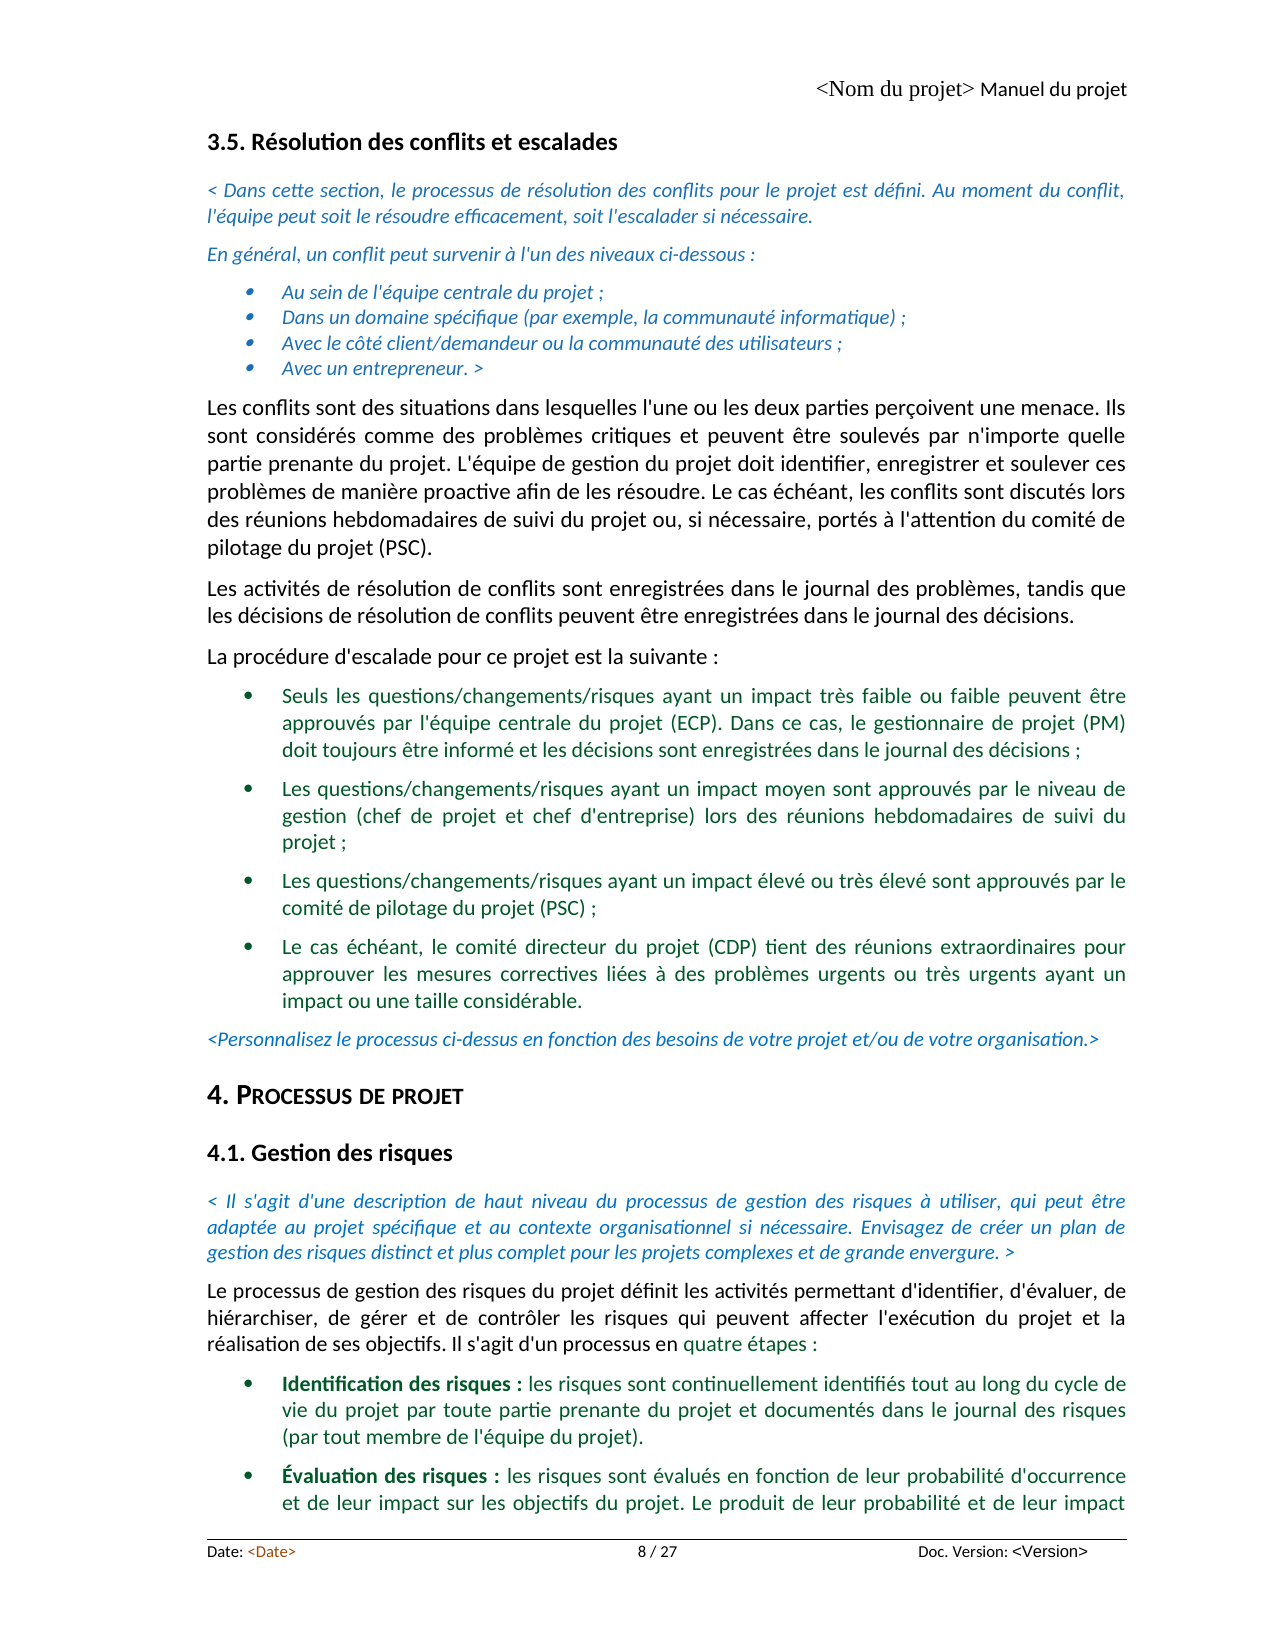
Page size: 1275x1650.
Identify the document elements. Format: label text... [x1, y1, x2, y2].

text Les activités de résolution de conflits sont enregistrées dans le journal des problèmes, tandis que les décisions de résolution de conflits peuvent être enregistrées dans le journal des décisions. [207, 574, 1127, 630]
list Dans un domaine spécifique (par exemple, la communauté informatique) ; [244, 304, 1127, 330]
list Les questions/changements/risques ayant un impact moyen sont approuvés par le niveau de gestion (chef de projet et chef d'entreprise) lors des réunions hebdomadaires de suivi du projet ; [244, 775, 1127, 855]
text < Il s'agit d'une description de haut niveau du processus de gestion des risques à utiliser, qui peut être adaptée au projet spécifique et au contexte organisationnel si nécessaire. Envisagez de créer un plan de gestion des risques distinct et plus complet pour les projets complexes et de grande envergure. > [207, 1188, 1127, 1265]
text En général, un conflit peut survenir à l'un des niveaux ci-dessous : [207, 241, 1127, 266]
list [244, 1462, 1127, 1516]
list Avec un entrepreneur. > [244, 355, 1127, 381]
list Les questions/changements/risques ayant un impact élevé ou très élevé sont approuvés par le comité de pilotage du projet (PSC) ; [244, 868, 1127, 921]
list Au sein de l'équipe centrale du projet ; [244, 279, 1127, 304]
text <Personnalisez le processus ci-dessus en fonction des besoins de votre projet et/ou de votre organisation.> [207, 1026, 1127, 1051]
text < Dans cette section, le processus de résolution des conflits pour le projet est défini. Au moment du conflit, l'équipe peut soit le résoudre efficacement, soit l'escalader si nécessaire. [207, 178, 1127, 228]
text Les conflits sont des situations dans lesquelles l'une ou les deux parties perçoivent une menace. Ils sont considérés comme des problèmes critiques et peuvent être soulevés par n'importe quelle partie prenante du projet. L'équipe de gestion du projet doit identifier, enregistrer et soulever ces problèmes de manière proactive afin de les résoudre. Le cas échéant, les conflits sont discutés lors des réunions hebdomadaires de suivi du projet ou, si nécessaire, portés à l'attention du comité de pilotage du projet (PSC). [207, 393, 1127, 561]
text La procédure d'escalade pour ce projet est la suivante : [207, 642, 1127, 670]
list Identification des risques : les risques sont continuellement identifiés tout au long du cycle de vie du projet par toute partie prenante du projet et documentés dans le journal des risques (par tout membre de l'équipe du projet). [244, 1370, 1127, 1450]
list Le cas échéant, le comité directeur du projet (CDP) tient des réunions extraordinaires pour approuver les mesures correctives liées à des problèmes urgents ou très urgents ayant un impact ou une taille considérable. [244, 933, 1127, 1013]
list Avec le côté client/demandeur ou la communauté des utilisateurs ; [244, 330, 1127, 355]
subtitle Gestion des risques [207, 1137, 1127, 1168]
subtitle Processus de projet [207, 1076, 1127, 1112]
text Le processus de gestion des risques du projet définit les activités permettant d'identifier, d'évaluer, de hiérarchiser, de gérer et de contrôler les risques qui peuvent affecter l'exécution du projet et la réalisation de ses objectifs. Il s'agit d'un processus en quatre étapes : [207, 1277, 1127, 1357]
subtitle Résolution des conflits et escalades [207, 126, 1127, 157]
list Seuls les questions/changements/risques ayant un impact très faible ou faible peuvent être approuvés par l'équipe centrale du projet (ECP). Dans ce cas, le gestionnaire de projet (PM) doit toujours être informé et les décisions sont enregistrées dans le journal des décisions ; [244, 683, 1127, 763]
